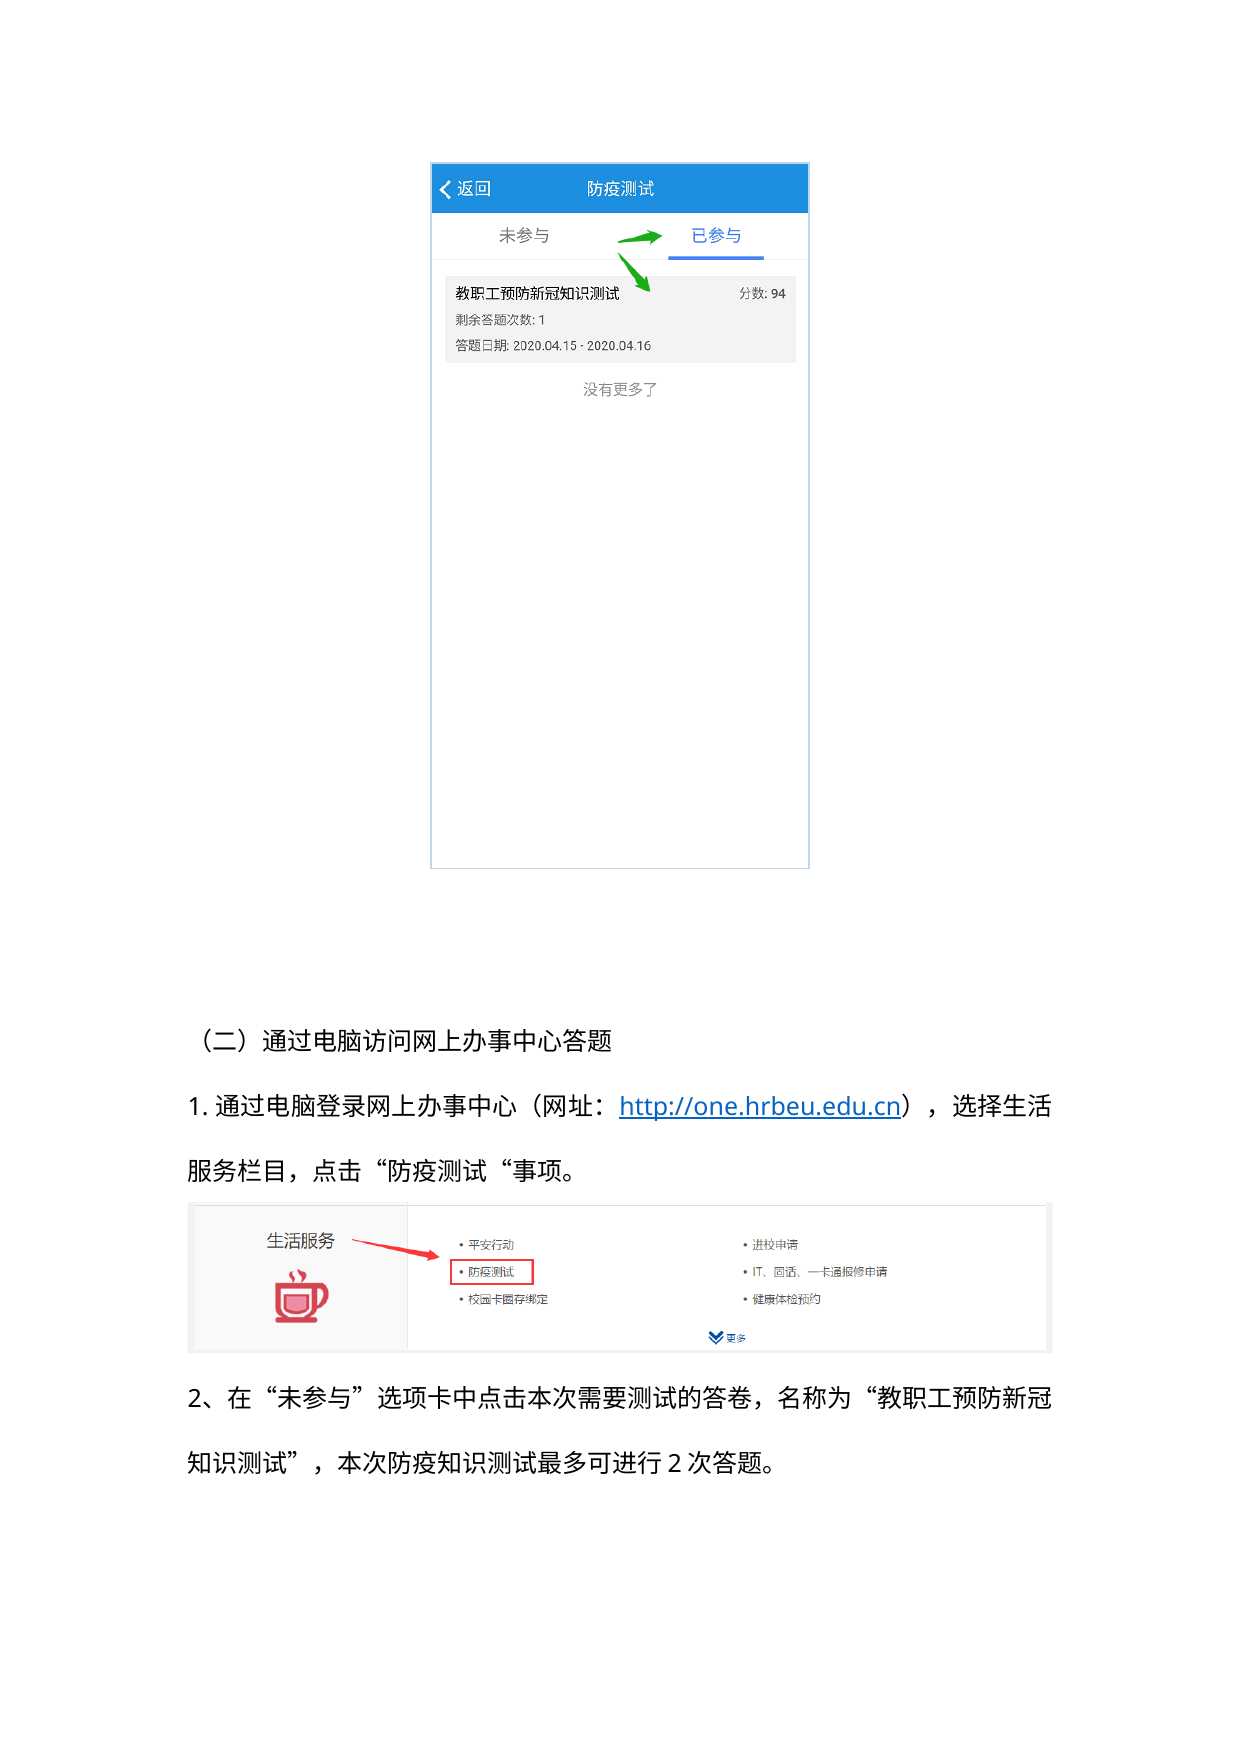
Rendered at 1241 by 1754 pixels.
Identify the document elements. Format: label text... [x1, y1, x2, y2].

picture [187, 1202, 1053, 1353]
text 1. 通过电脑登录网上办事中心（网址：http://one.hrbeu.edu.cn），选择生活服务栏目，点击“防疫测试“事项。 [187, 1072, 1053, 1202]
picture [432, 164, 808, 868]
text 2、在“未参与”选项卡中点击本次需要测试的答卷，名称为“教职工预防新冠知识测试”，本次防疫知识测试最多可进行2次答题。 [187, 1364, 1053, 1494]
text （二）通过电脑访问网上办事中心答题 [187, 1007, 1053, 1072]
